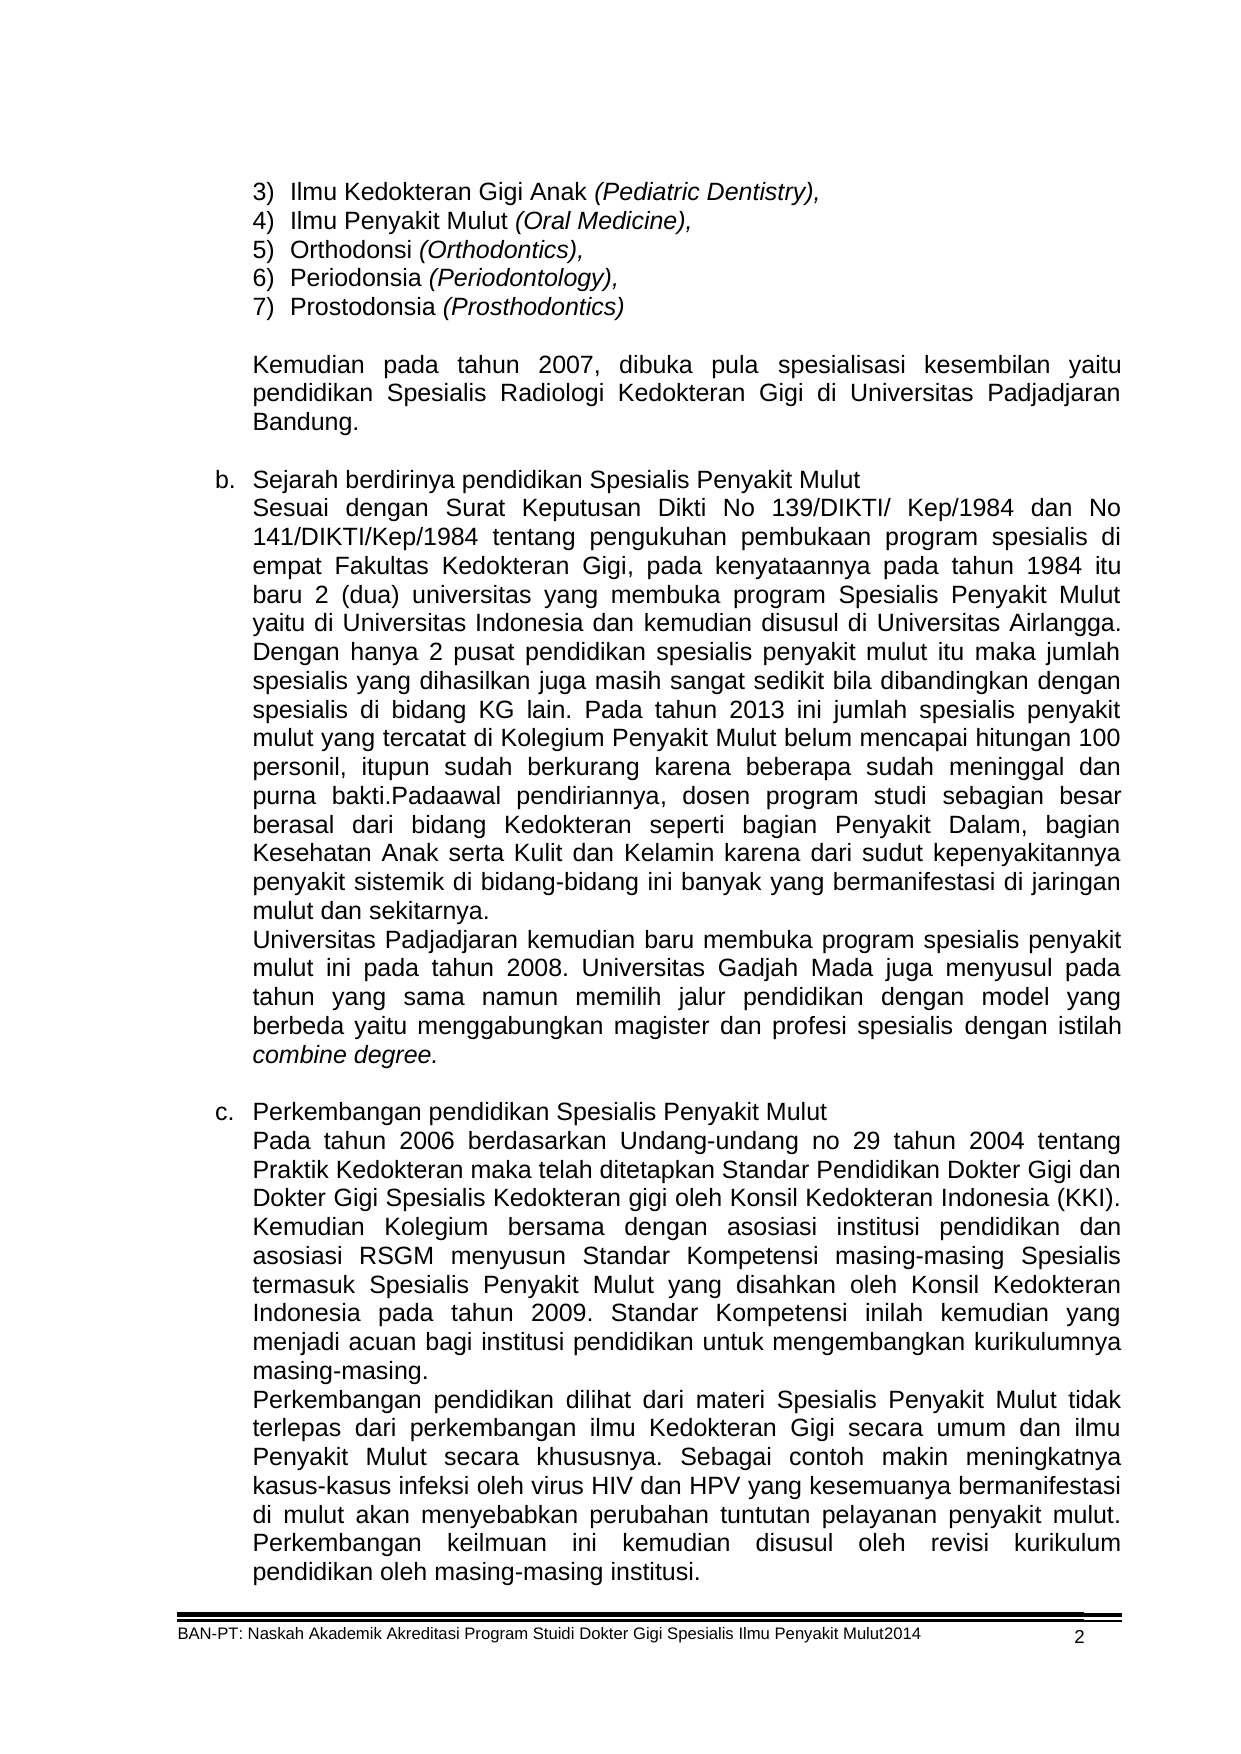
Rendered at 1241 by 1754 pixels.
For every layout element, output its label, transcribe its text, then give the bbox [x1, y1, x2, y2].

list Ilmu Penyakit Mulut (Oral Medicine), [252, 206, 1122, 235]
list Periodonsia (Periodontology), [252, 263, 1122, 292]
list Sesuai dengan Surat Keputusan Dikti No 139/DIKTI/ Kep/1984 dan No 141/DIKTI/Kep/1984 tentang pengukuhan pembukaan program spesialis di empat Fakultas Kedokteran Gigi, pada kenyataannya pada tahun 1984 itu baru 2 (dua) universitas yang membuka program Spesialis Penyakit Mulut yaitu di Universitas Indonesia dan kemudian disusul di Universitas Airlangga. Dengan hanya 2 pusat pendidikan spesialis penyakit mulut itu maka jumlah spesialis yang dihasilkan juga masih sangat sedikit bila dibandingkan dengan spesialis di bidang KG lain. Pada tahun 2013 ini jumlah spesialis penyakit mulut yang tercatat di Kolegium Penyakit Mulut belum mencapai hitungan 100 personil, itupun sudah berkurang karena beberapa sudah meninggal dan purna bakti.Padaawal pendiriannya, dosen program studi sebagian besar berasal dari bidang Kedokteran seperti bagian Penyakit Dalam, bagian Kesehatan Anak serta Kulit dan Kelamin karena dari sudut kepenyakitannya penyakit sistemik di bidang-bidang ini banyak yang bermanifestasi di jaringan mulut dan sekitarnya. [252, 493, 1122, 925]
list Kemudian pada tahun 2007, dibuka pula spesialisasi kesembilan yaitu pendidikan Spesialis Radiologi Kedokteran Gigi di Universitas Padjadjaran Bandung. [252, 350, 1122, 436]
list Perkembangan pendidikan dilihat dari materi Spesialis Penyakit Mulut tidak terlepas dari perkembangan ilmu Kedokteran Gigi secara umum dan ilmu Penyakit Mulut secara khususnya. Sebagai contoh makin meningkatnya kasus-kasus infeksi oleh virus HIV dan HPV yang kesemuanya bermanifestasi di mulut akan menyebabkan perubahan tuntutan pelayanan penyakit mulut. Perkembangan keilmuan ini kemudian disusul oleh revisi kurikulum pendidikan oleh masing-masing institusi. [252, 1385, 1122, 1586]
list Orthodonsi (Orthodontics), [252, 235, 1122, 263]
list Universitas Padjadjaran kemudian baru membuka program spesialis penyakit mulut ini pada tahun 2008. Universitas Gadjah Mada juga menyusul pada tahun yang sama namun memilih jalur pendidikan dengan model yang berbeda yaitu menggabungkan magister dan profesi spesialis dengan istilah combine degree. [252, 925, 1122, 1068]
list Pada tahun 2006 berdasarkan Undang-undang no 29 tahun 2004 tentang Praktik Kedokteran maka telah ditetapkan Standar Pendidikan Dokter Gigi dan Dokter Gigi Spesialis Kedokteran gigi oleh Konsil Kedokteran Indonesia (KKI). Kemudian Kolegium bersama dengan asosiasi institusi pendidikan dan asosiasi RSGM menyusun Standar Kompetensi masing-masing Spesialis termasuk Spesialis Penyakit Mulut yang disahkan oleh Konsil Kedokteran Indonesia pada tahun 2009. Standar Kompetensi inilah kemudian yang menjadi acuan bagi institusi pendidikan untuk mengembangkan kurikulumnya masing-masing. [252, 1126, 1122, 1385]
list Perkembangan pendidikan Spesialis Penyakit Mulut [215, 1097, 1122, 1126]
list Sejarah berdirinya pendidikan Spesialis Penyakit Mulut [215, 465, 1122, 493]
list Ilmu Kedokteran Gigi Anak (Pediatric Dentistry), [252, 177, 1122, 206]
list Prostodonsia (Prosthodontics) [252, 292, 1122, 321]
